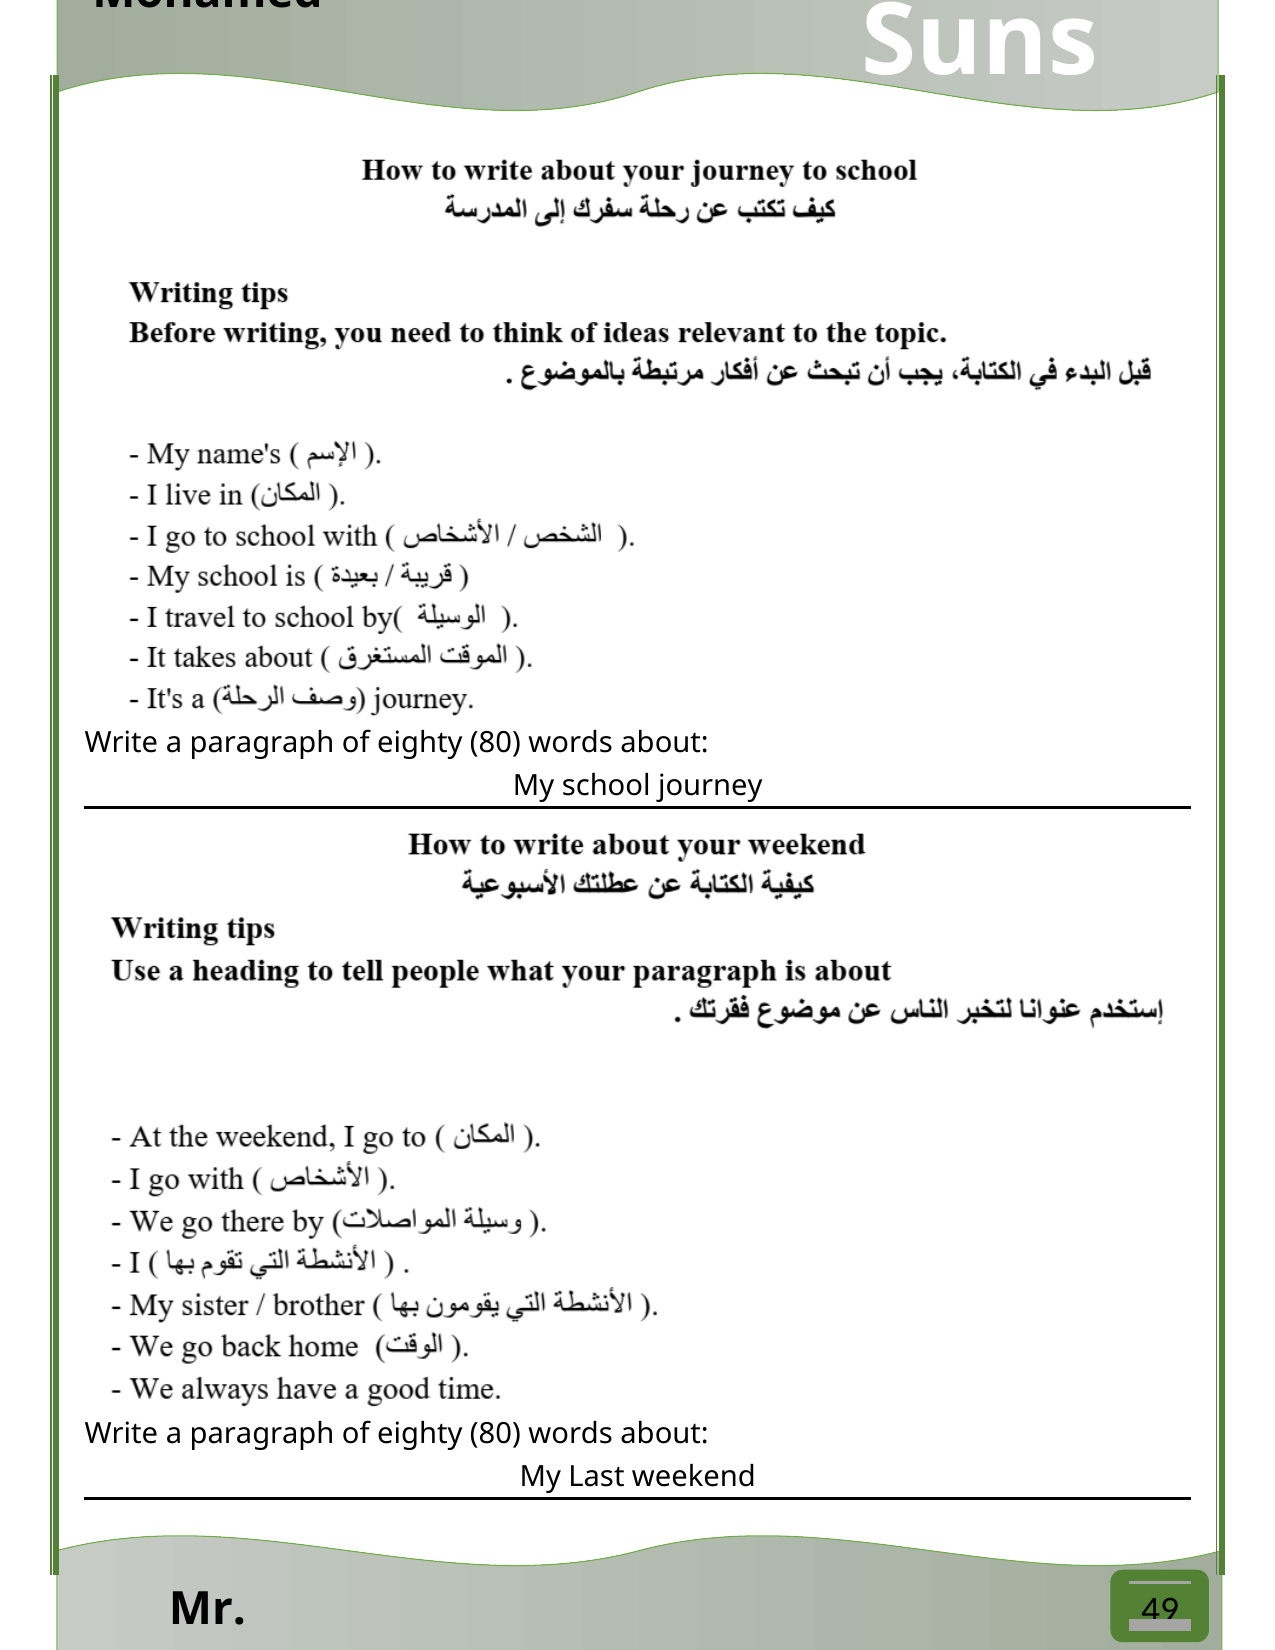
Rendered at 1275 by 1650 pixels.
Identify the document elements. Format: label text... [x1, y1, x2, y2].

text Write a paragraph of eighty (80) words about: [84, 722, 1191, 761]
picture [84, 121, 1191, 720]
text My Last weekend [84, 1456, 1191, 1497]
text My school journey [84, 764, 1191, 806]
text Write a paragraph of eighty (80) words about: [84, 1413, 1191, 1452]
picture [84, 812, 1191, 1411]
